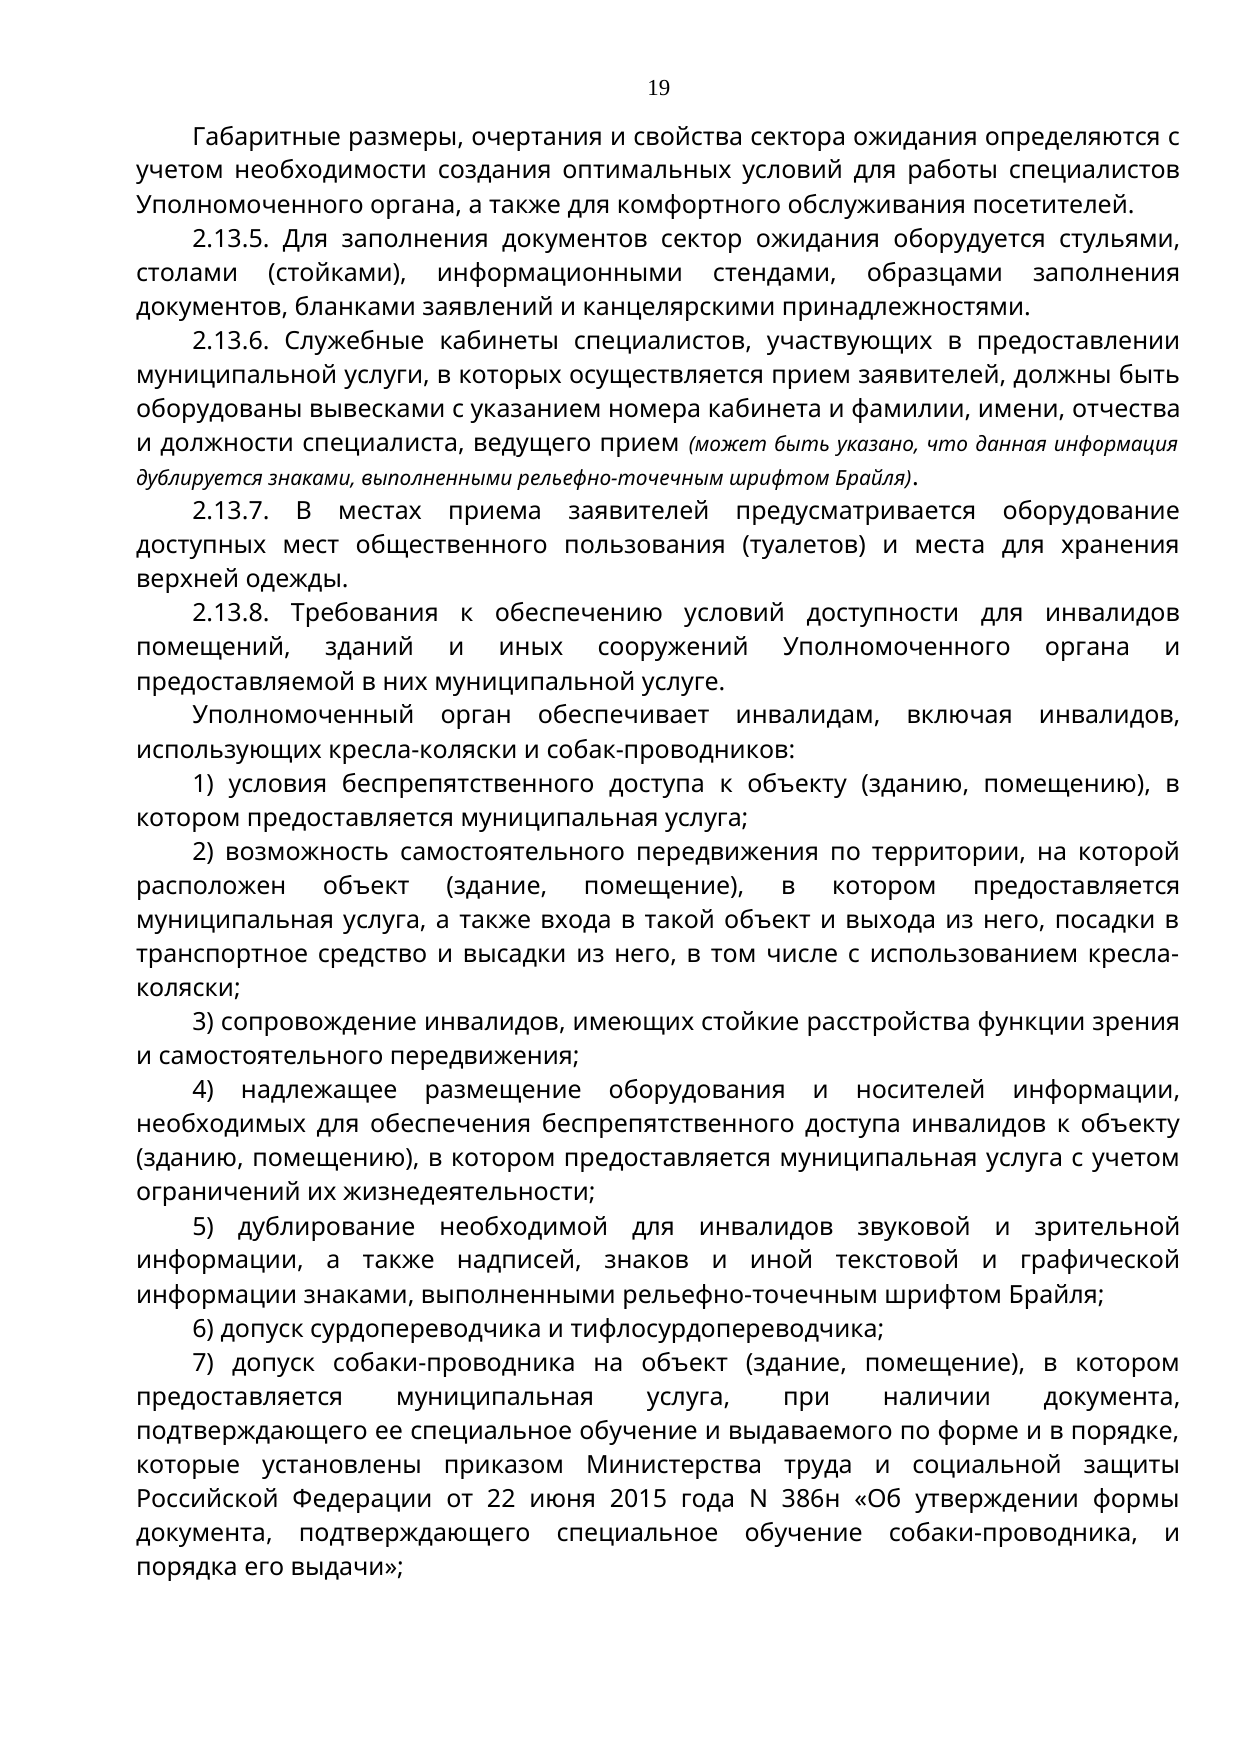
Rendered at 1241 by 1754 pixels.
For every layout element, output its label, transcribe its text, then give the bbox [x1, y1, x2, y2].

text 2.13.8. Требования к обеспечению условий доступности для инвалидов помещений, зданий и иных сооружений Уполномоченного органа и предоставляемой в них муниципальной услуге. [136, 595, 1181, 697]
text 7) допуск собаки-проводника на объект (здание, помещение), в котором предоставляется муниципальная услуга, при наличии документа, подтверждающего ее специальное обучение и выдаваемого по форме и в порядке, которые установлены приказом Министерства труда и социальной защиты Российской Федерации от 22 июня 2015 года N 386н «Об утверждении формы документа, подтверждающего специальное обучение собаки-проводника, и порядка его выдачи»; [136, 1344, 1181, 1583]
text 4) надлежащее размещение оборудования и носителей информации, необходимых для обеспечения беспрепятственного доступа инвалидов к объекту (зданию, помещению), в котором предоставляется муниципальная услуга с учетом ограничений их жизнедеятельности; [136, 1072, 1181, 1208]
text 2) возможность самостоятельного передвижения по территории, на которой расположен объект (здание, помещение), в котором предоставляется муниципальная услуга, а также входа в такой объект и выхода из него, посадки в транспортное средство и высадки из него, в том числе с использованием кресла-коляски; [136, 833, 1181, 1004]
text Габаритные размеры, очертания и свойства сектора ожидания определяются с учетом необходимости создания оптимальных условий для работы специалистов Уполномоченного органа, а также для комфортного обслуживания посетителей. [136, 118, 1181, 220]
text 6) допуск сурдопереводчика и тифлосурдопереводчика; [136, 1310, 1181, 1344]
text 2.13.6. Служебные кабинеты специалистов, участвующих в предоставлении муниципальной услуги, в которых осуществляется прием заявителей, должны быть оборудованы вывесками с указанием номера кабинета и фамилии, имени, отчества и должности специалиста, ведущего прием (может быть указано, что данная информация дублируется знаками, выполненными рельефно-точечным шрифтом Брайля). [136, 322, 1181, 493]
text Уполномоченный орган обеспечивает инвалидам, включая инвалидов, использующих кресла-коляски и собак-проводников: [136, 697, 1181, 765]
text 5) дублирование необходимой для инвалидов звуковой и зрительной информации, а также надписей, знаков и иной текстовой и графической информации знаками, выполненными рельефно-точечным шрифтом Брайля; [136, 1208, 1181, 1310]
text 1) условия беспрепятственного доступа к объекту (зданию, помещению), в котором предоставляется муниципальная услуга; [136, 765, 1181, 833]
text 2.13.7. В местах приема заявителей предусматривается оборудование доступных мест общественного пользования (туалетов) и места для хранения верхней одежды. [136, 493, 1181, 595]
text 2.13.5. Для заполнения документов сектор ожидания оборудуется стульями, столами (стойками), информационными стендами, образцами заполнения документов, бланками заявлений и канцелярскими принадлежностями. [136, 220, 1181, 322]
text 3) сопровождение инвалидов, имеющих стойкие расстройства функции зрения и самостоятельного передвижения; [136, 1004, 1181, 1072]
